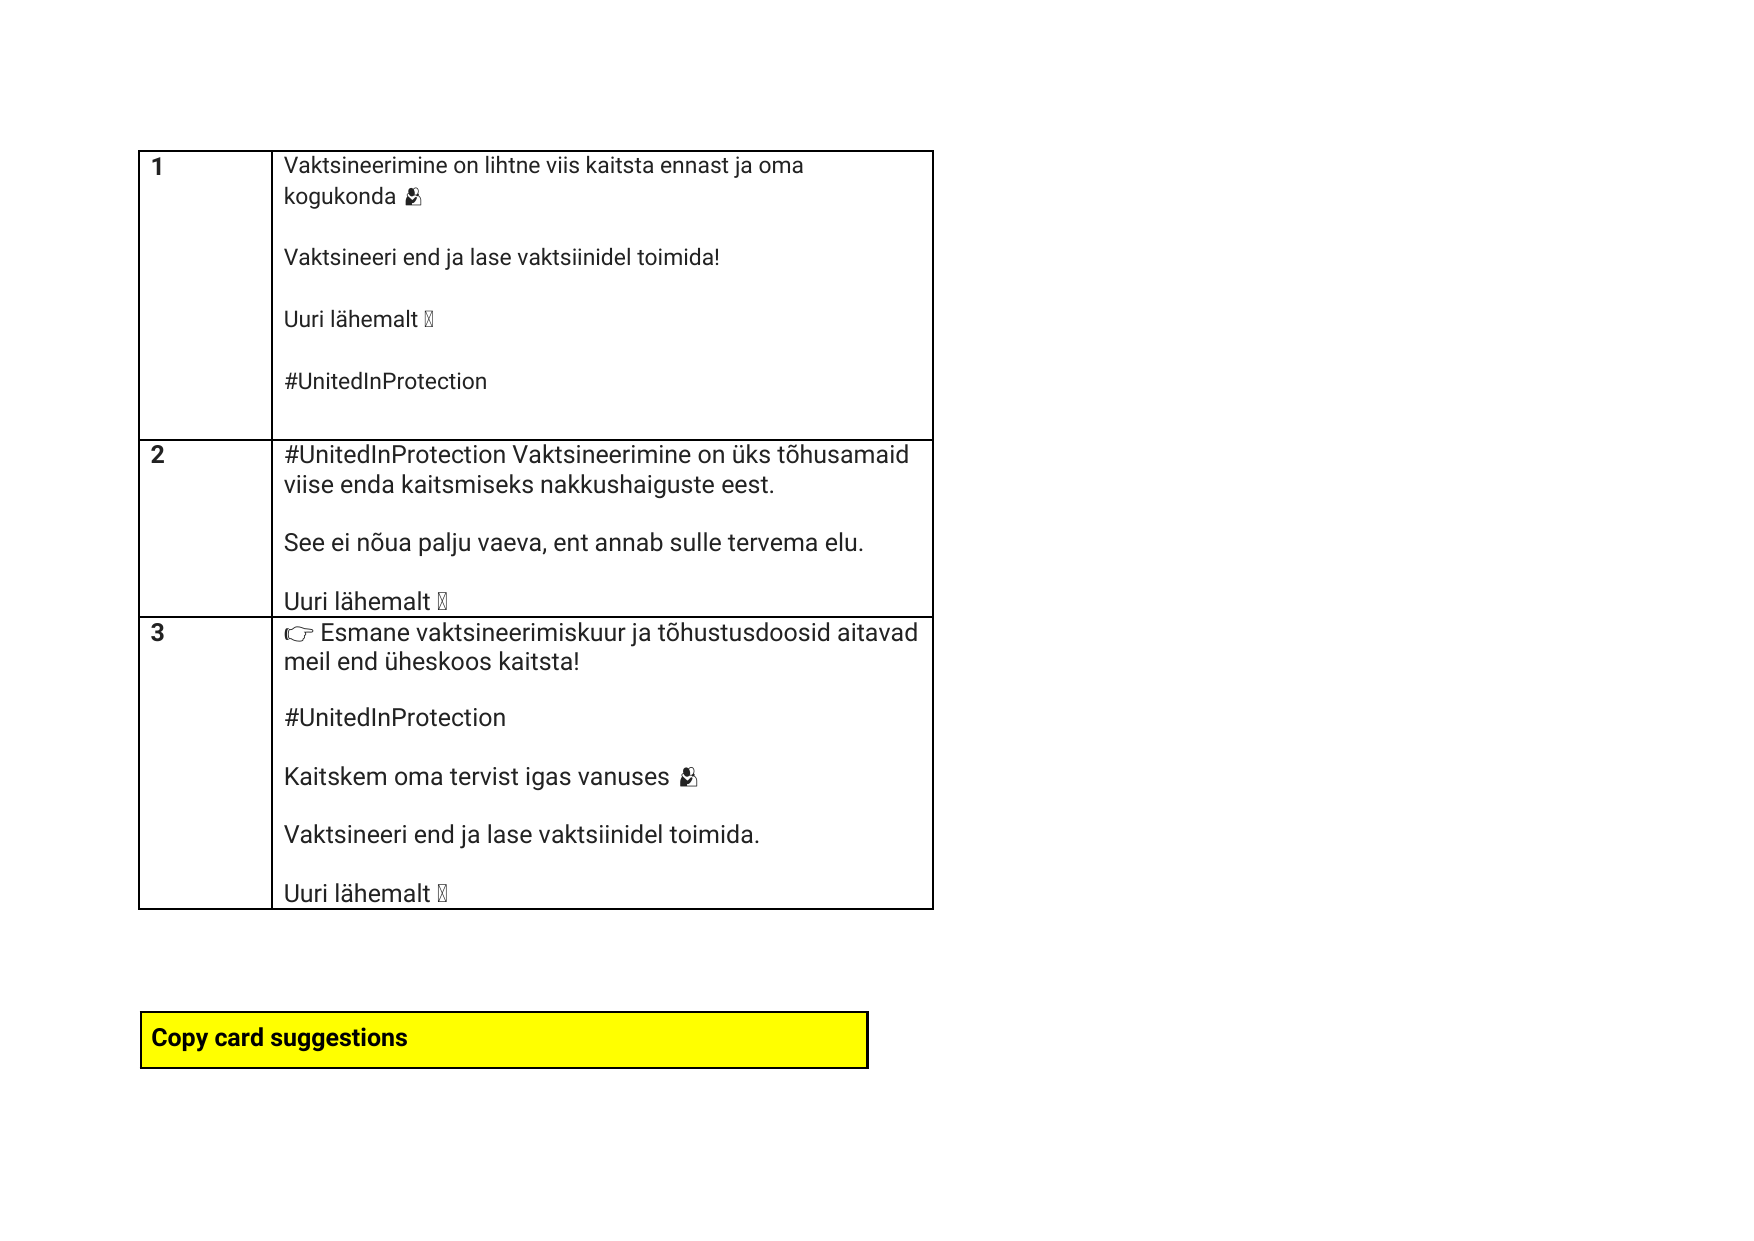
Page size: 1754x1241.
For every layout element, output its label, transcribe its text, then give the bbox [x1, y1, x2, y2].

table_cell 👉 Esmane vaktsineerimiskuur ja tõhustusdoosid aitavad meil end üheskoos kaitsta! #UnitedInProtection Kaitskem oma tervist igas vanuses 🫂 Vaktsineeri end ja lase vaktsiinidel toimida. Uuri lähemalt 🔗​ [273, 618, 932, 908]
table_cell #UnitedInProtection Vaktsineerimine on üks tõhusamaid viise enda kaitsmiseks nakkushaiguste eest. See ei nõua palju vaeva, ent annab sulle tervema elu. Uuri lähemalt 🔗​ [273, 441, 932, 616]
table_header Copy card suggestions [142, 1013, 866, 1067]
table_cell Vaktsineerimine on lihtne viis kaitsta ennast ja oma kogukonda 🫂 Vaktsineeri end ja lase vaktsiinidel toimida! Uuri lähemalt 🔗​ #UnitedInProtection [273, 152, 932, 438]
table_cell 2 [140, 441, 271, 616]
table_cell 1 [140, 152, 271, 438]
table_cell 3 [140, 618, 271, 908]
